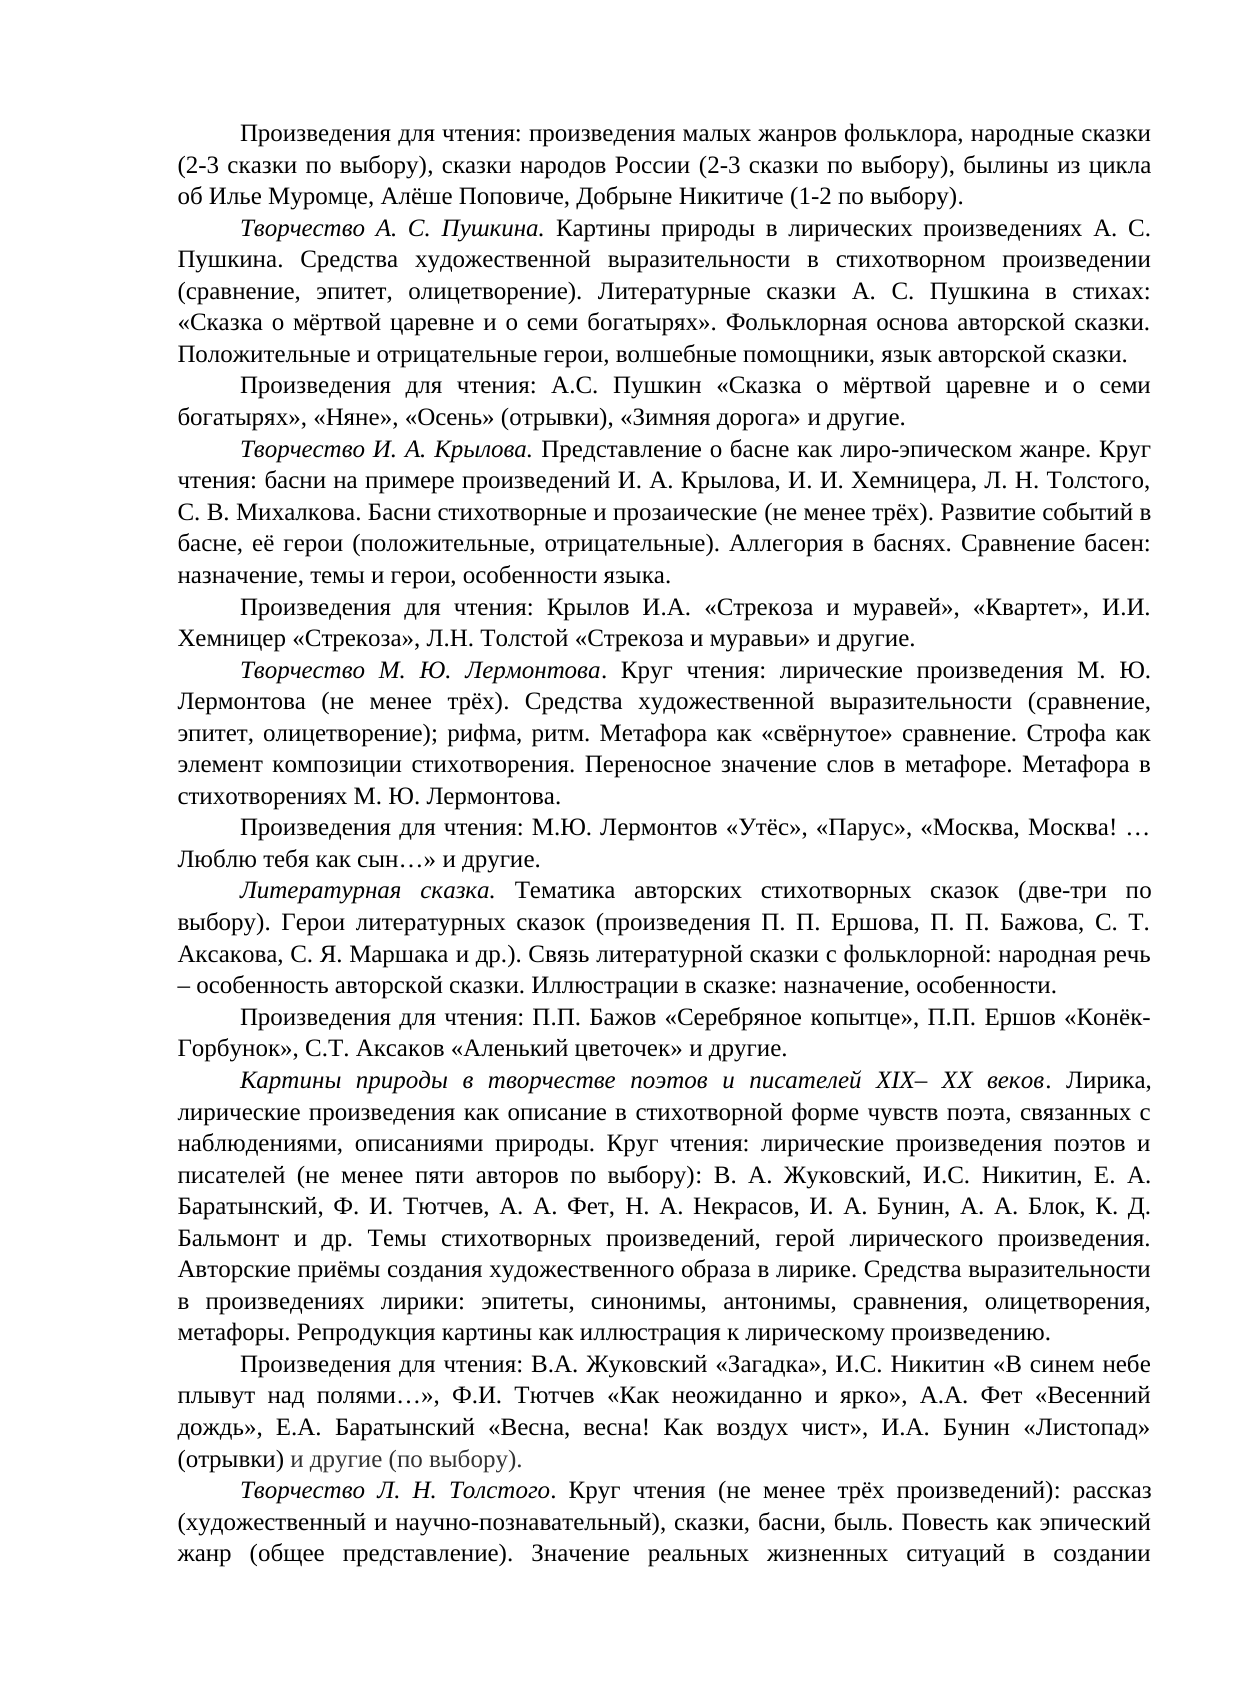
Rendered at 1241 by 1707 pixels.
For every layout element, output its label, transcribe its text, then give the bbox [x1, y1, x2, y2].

text Произведения для чтения: А.С. Пушкин «Сказка о мёртвой царевне и о семи богатырях», «Няне», «Осень» (отрывки), «Зимняя дорога» и другие. [177, 371, 1152, 431]
text Творчество А. С. Пушкина. Картины природы в лирических произведениях А. С. Пушкина. Средства художественной выразительности в стихотворном произведении (сравнение, эпитет, олицетворение). Литературные сказки А. С. Пушкина в стихах: «Сказка о мёртвой царевне и о семи богатырях». Фольклорная основа авторской сказки. Положительные и отрицательные герои, волшебные помощники, язык авторской сказки. [177, 213, 1152, 368]
text Произведения для чтения: В.А. Жуковский «Загадка», И.С. Никитин «В синем небе плывут над полями…», Ф.И. Тютчев «Как неожиданно и ярко», А.А. Фет «Весенний дождь», Е.А. Баратынский «Весна, весна! Как воздух чист», И.А. Бунин «Листопад» (отрывки) и другие (по выбору). [177, 1349, 1152, 1472]
text Произведения для чтения: П.П. Бажов «Серебряное копытце», П.П. Ершов «Конёк-Горбунок», С.Т. Аксаков «Аленький цветочек» и другие. [177, 1002, 1152, 1062]
text Творчество И. А. Крылова. Представление о басне как лиро-эпическом жанре. Круг чтения: басни на примере произведений И. А. Крылова, И. И. Хемницера, Л. Н. Толстого, С. В. Михалкова. Басни стихотворные и прозаические (не менее трёх). Развитие событий в басне, её герои (положительные, отрицательные). Аллегория в баснях. Сравнение басен: назначение, темы и герои, особенности языка. [177, 434, 1152, 589]
text Произведения для чтения: произведения малых жанров фольклора, народные сказки (2-3 сказки по выбору), сказки народов России (2-3 сказки по выбору), былины из цикла об Илье Муромце, Алёше Поповиче, Добрыне Никитиче (1-2 по выбору). [177, 118, 1152, 210]
text Произведения для чтения: М.Ю. Лермонтов «Утёс», «Парус», «Москва, Москва! …Люблю тебя как сын…» и другие. [177, 812, 1152, 873]
text Картины природы в творчестве поэтов и писателей ХIХ– ХХ веков. Лирика, лирические произведения как описание в стихотворной форме чувств поэта, связанных с наблюдениями, описаниями природы. Круг чтения: лирические произведения поэтов и писателей (не менее пяти авторов по выбору): В. А. Жуковский, И.С. Никитин, Е. А. Баратынский, Ф. И. Тютчев, А. А. Фет, Н. А. Некрасов, И. А. Бунин, А. А. Блок, К. Д. Бальмонт и др. Темы стихотворных произведений, герой лирического произведения. Авторские приёмы создания художественного образа в лирике. Средства выразительности в произведениях лирики: эпитеты, синонимы, антонимы, сравнения, олицетворения, метафоры. Репродукция картины как иллюстрация к лирическому произведению. [177, 1065, 1152, 1346]
text Творчество М. Ю. Лермонтова. Круг чтения: лирические произведения М. Ю. Лермонтова (не менее трёх). Средства художественной выразительности (сравнение, эпитет, олицетворение); рифма, ритм. Метафора как «свёрнутое» сравнение. Строфа как элемент композиции стихотворения. Переносное значение слов в метафоре. Метафора в стихотворениях М. Ю. Лермонтова. [177, 655, 1152, 810]
text Произведения для чтения: Крылов И.А. «Стрекоза и муравей», «Квартет», И.И. Хемницер «Стрекоза», Л.Н. Толстой «Стрекоза и муравьи» и другие. [177, 592, 1152, 652]
text Литературная сказка. Тематика авторских стихотворных сказок (две-три по выбору). Герои литературных сказок (произведения П. П. Ершова, П. П. Бажова, С. Т. Аксакова, С. Я. Маршака и др.). Связь литературной сказки с фольклорной: народная речь – особенность авторской сказки. Иллюстрации в сказке: назначение, особенности. [177, 876, 1152, 999]
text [177, 1475, 1152, 1567]
